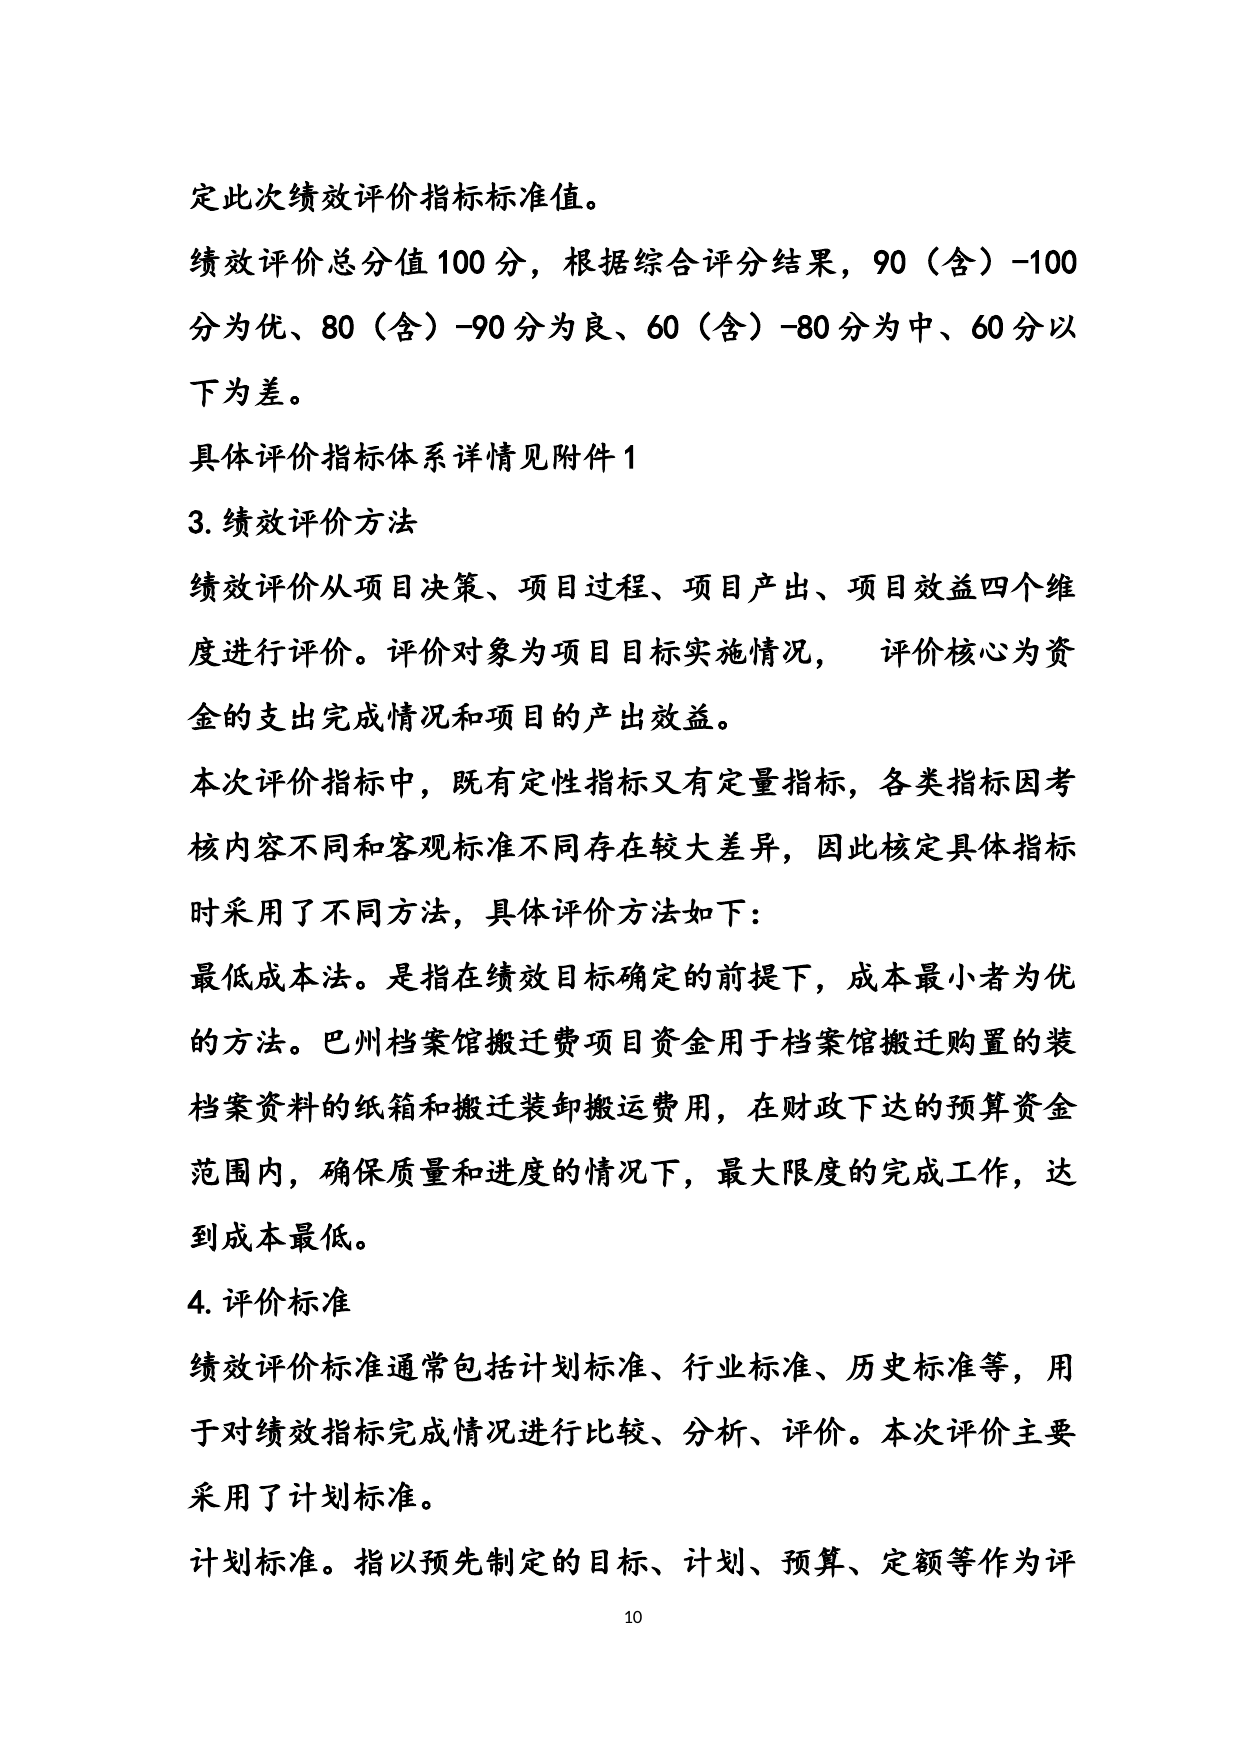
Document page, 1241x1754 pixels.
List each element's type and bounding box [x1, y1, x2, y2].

text [187, 162, 1078, 1592]
